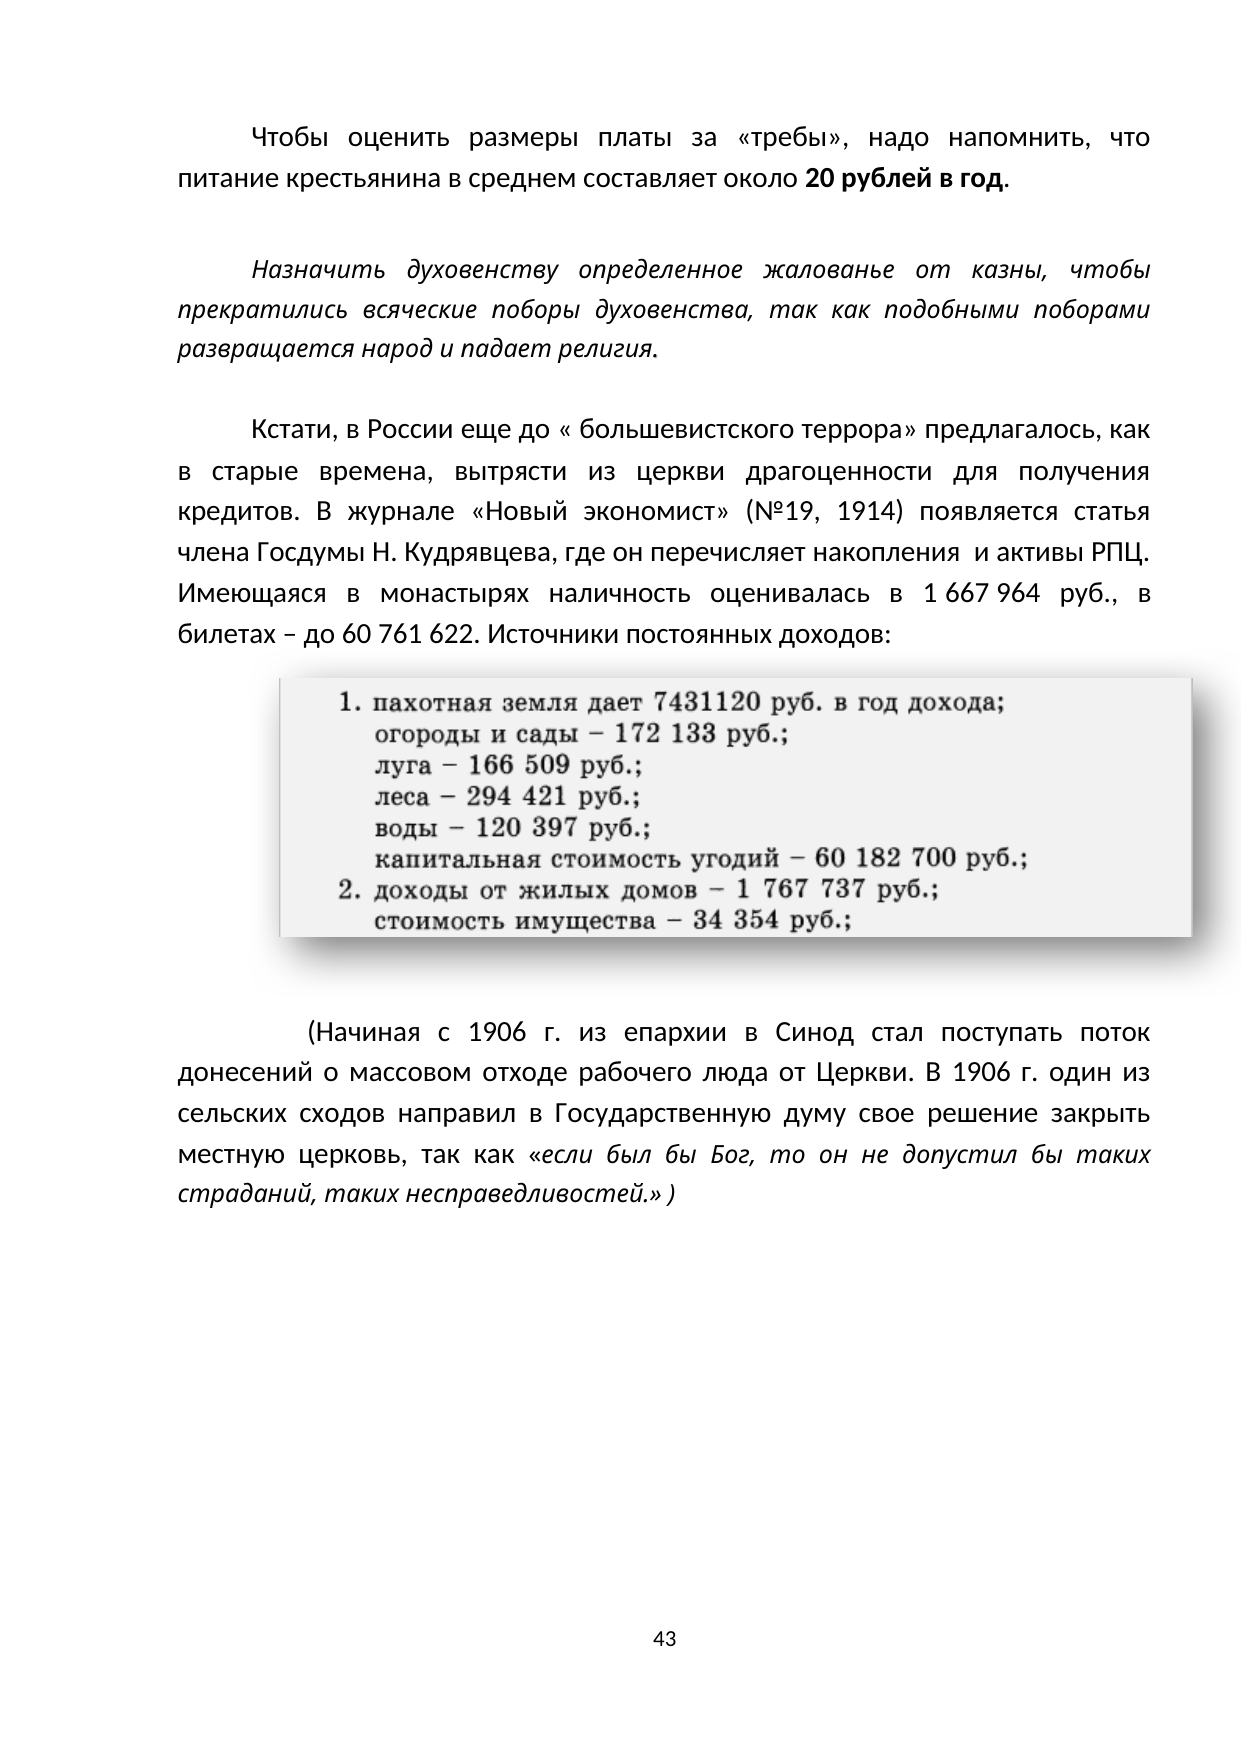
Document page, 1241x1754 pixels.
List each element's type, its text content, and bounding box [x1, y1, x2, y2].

text Чтобы оценить размеры платы за «требы», надо напомнить, что питание крестьянина в среднем составляет около 20 рублей в год. [177, 118, 1152, 195]
text (Начиная с 1906 г. из епархии в Синод стал поступать поток донесений о массовом отходе рабочего люда от Церкви. В 1906 г. один из сельских сходов направил в Государственную думу свое решение закрыть местную церковь, так как «если был бы Бог, то он не допустил бы таких страданий, таких несправедливостей.» ) [177, 1013, 1152, 1210]
picture [279, 678, 1193, 937]
text Кстати, в России еще до « большевистского террора» предлагалось, как в старые времена, вытрясти из церкви драгоценности для получения кредитов. В журнале «Новый экономист» (№19, 1914) появляется статья члена Госдумы Н. Кудрявцева, где он перечисляет накопления и активы РПЦ. Имеющаяся в монастырях наличность оценивалась в 1 667 964 руб., в билетах – до 60 761 622. Источники постоянных доходов: [177, 411, 1152, 651]
text Назначить духовенству определенное жалованье от казны, чтобы прекратились всяческие поборы духовенства, так как подобными поборами развращается народ и падает религия. [177, 252, 1152, 364]
